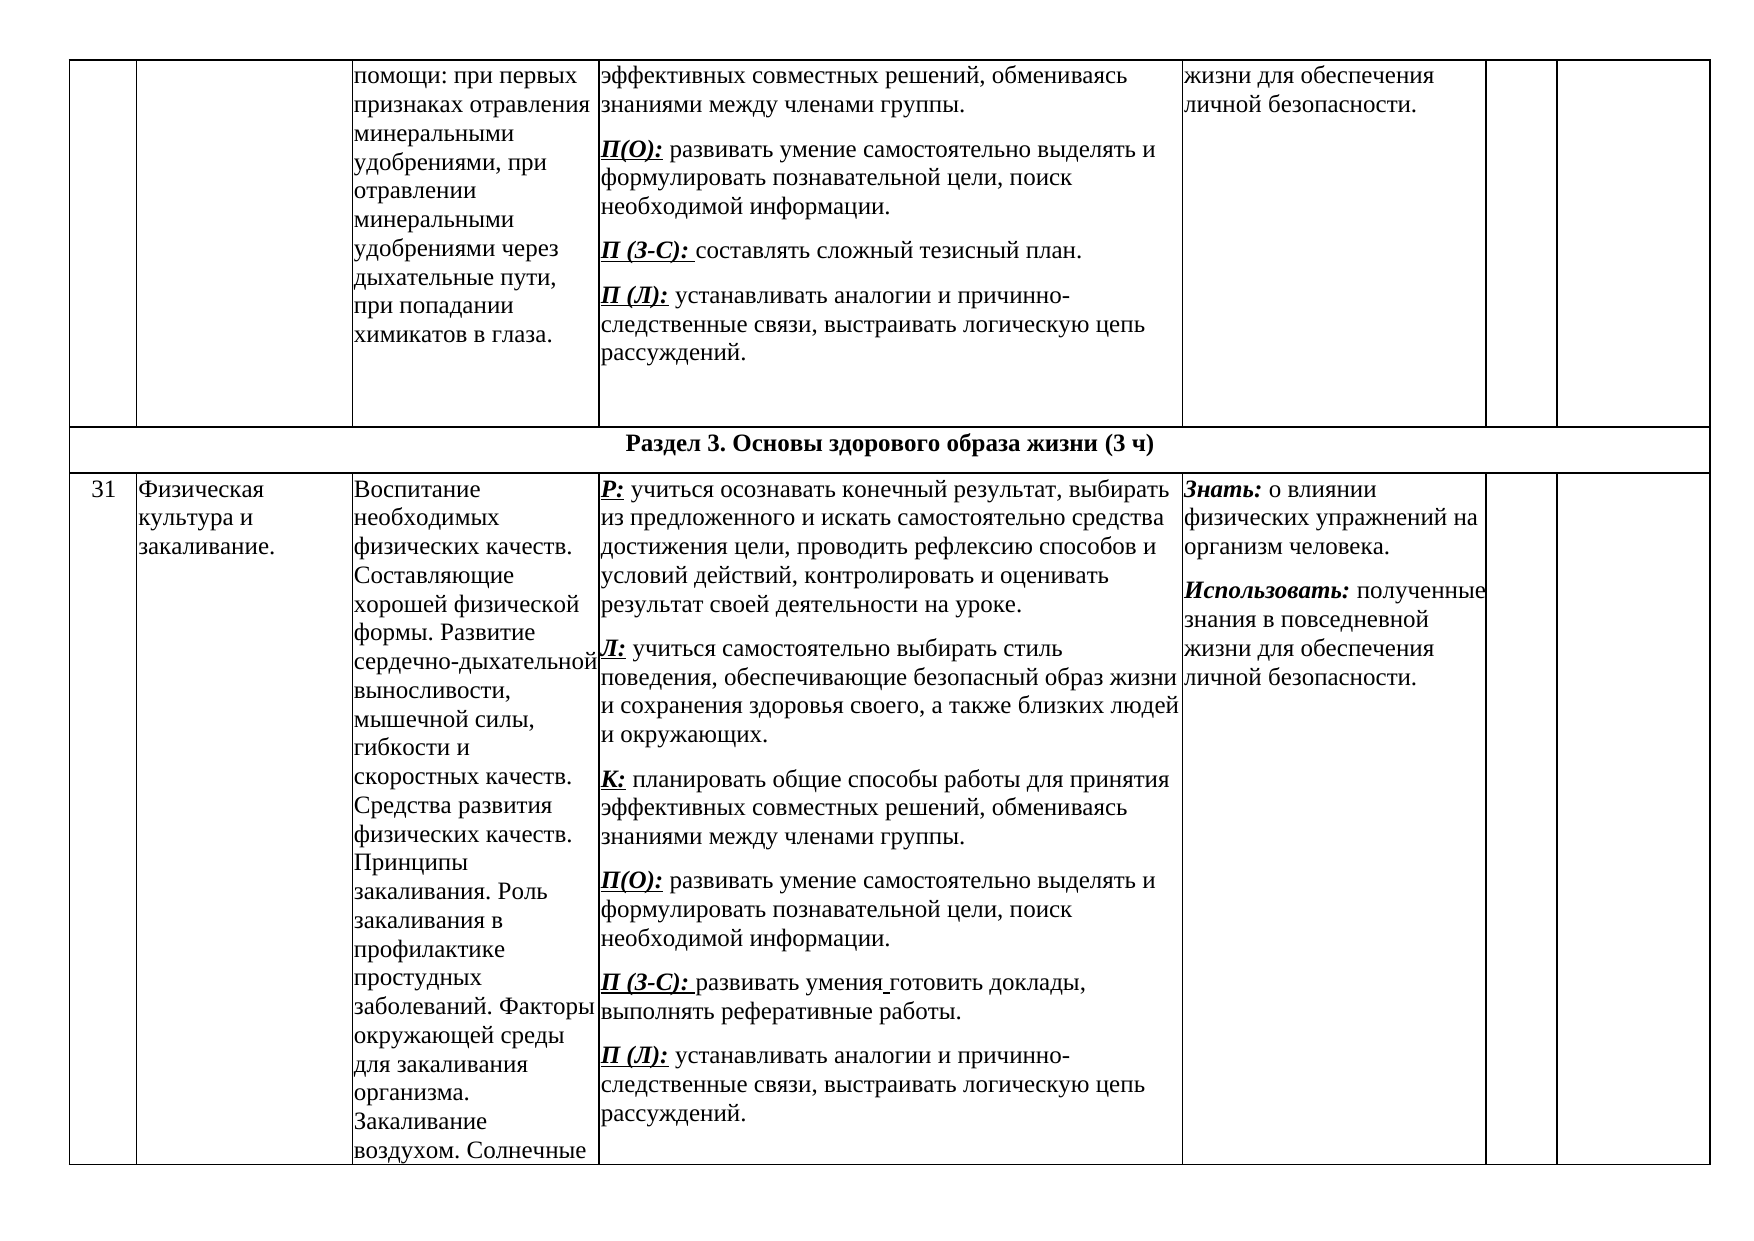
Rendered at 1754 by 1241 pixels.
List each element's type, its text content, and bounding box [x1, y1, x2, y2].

table_cell Раздел 3. Основы здорового образа жизни (3 ч) [70, 428, 1709, 472]
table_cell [353, 474, 598, 1164]
table_cell [1487, 474, 1556, 1164]
table_cell [1558, 61, 1709, 426]
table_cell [600, 474, 1182, 1164]
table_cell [1183, 61, 1485, 426]
table_cell [1487, 61, 1556, 426]
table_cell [1183, 474, 1485, 1164]
table_cell [1558, 474, 1709, 1164]
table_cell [353, 61, 598, 426]
table_cell 30 [70, 61, 136, 426]
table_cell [137, 474, 352, 1164]
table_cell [600, 61, 1182, 426]
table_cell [137, 61, 352, 426]
table_cell 31 [70, 474, 136, 1164]
